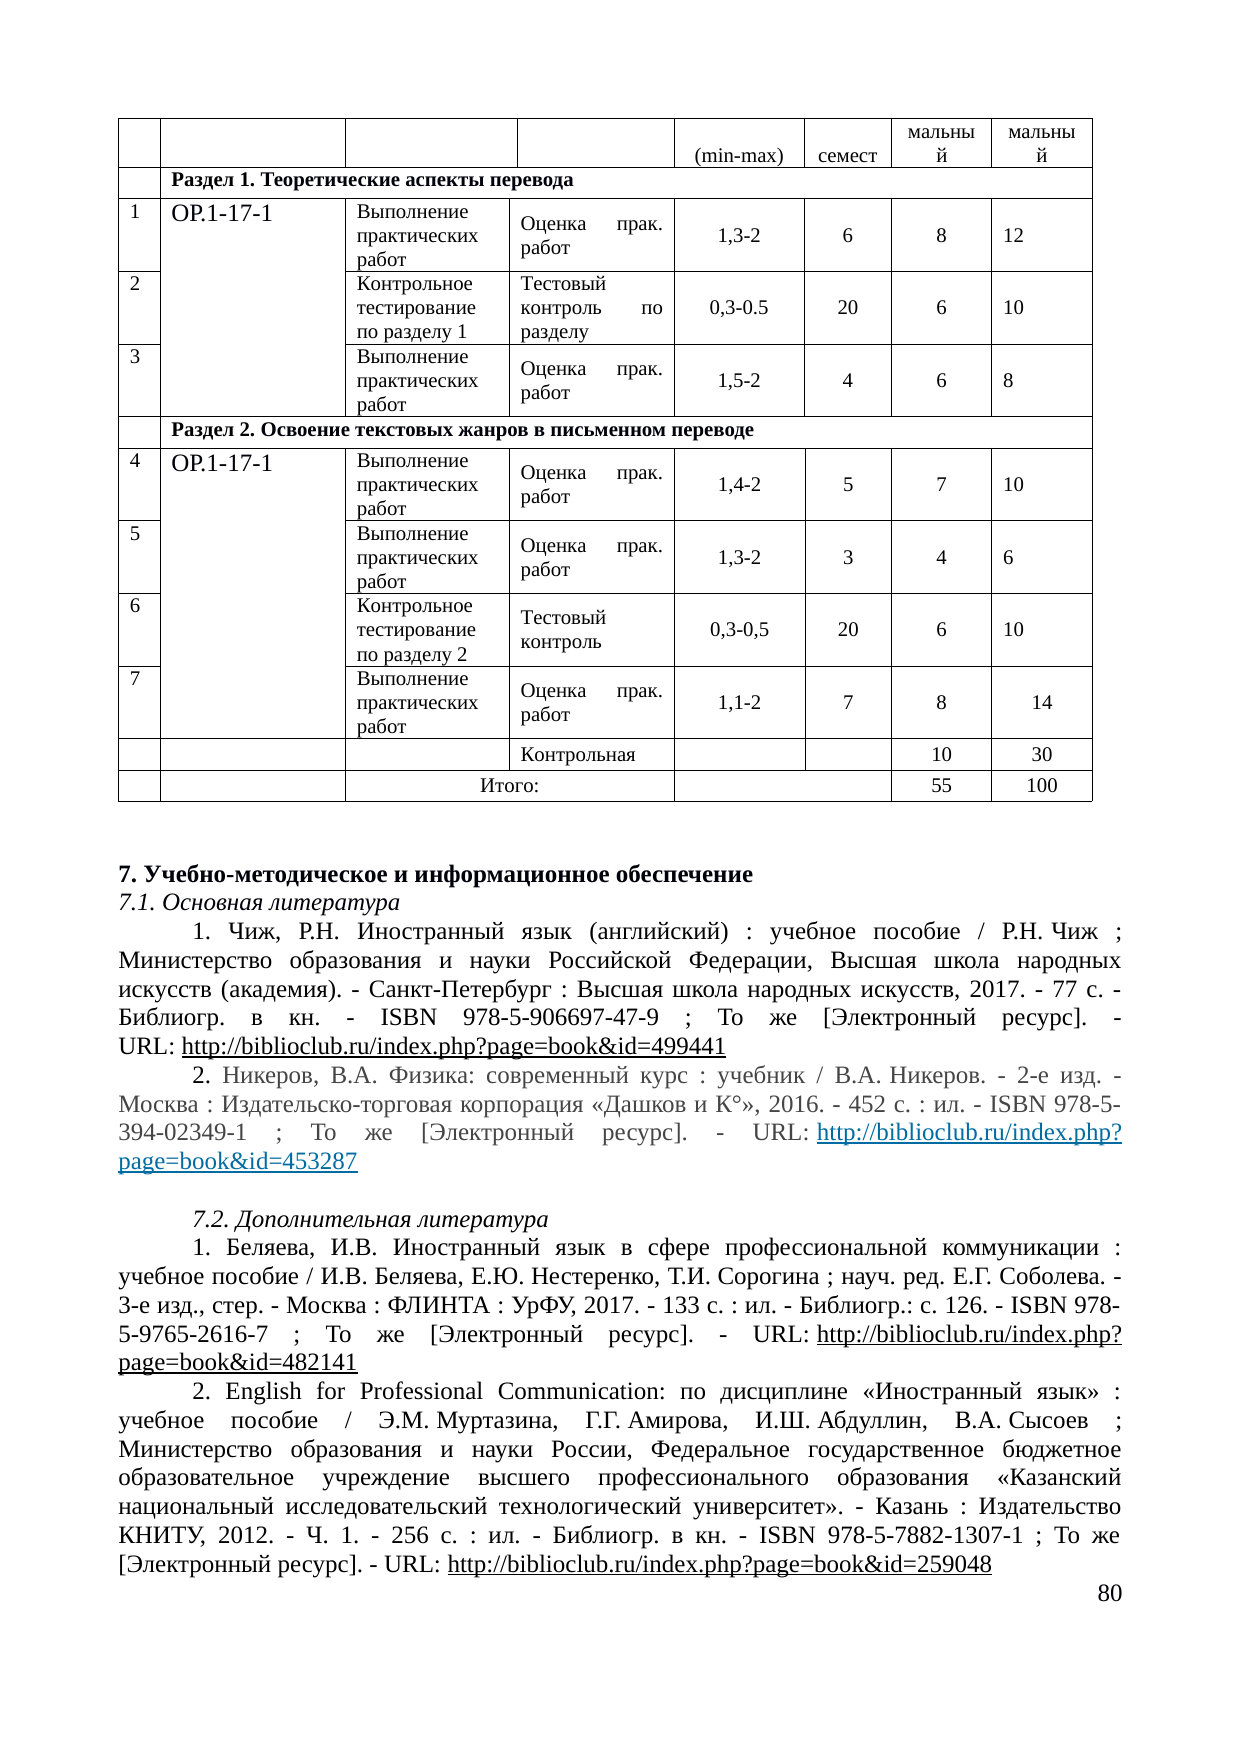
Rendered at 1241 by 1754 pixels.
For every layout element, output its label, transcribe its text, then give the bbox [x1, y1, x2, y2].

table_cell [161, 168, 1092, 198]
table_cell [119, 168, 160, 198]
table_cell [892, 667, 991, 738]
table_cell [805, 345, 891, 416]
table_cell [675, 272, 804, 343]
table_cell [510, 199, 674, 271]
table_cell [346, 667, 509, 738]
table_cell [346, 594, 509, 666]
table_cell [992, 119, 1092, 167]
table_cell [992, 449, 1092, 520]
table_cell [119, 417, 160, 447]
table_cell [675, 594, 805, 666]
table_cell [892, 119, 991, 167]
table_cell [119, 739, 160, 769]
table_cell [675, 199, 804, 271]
text 7. Учебно-методическое и информационное обеспечение [118, 859, 1122, 887]
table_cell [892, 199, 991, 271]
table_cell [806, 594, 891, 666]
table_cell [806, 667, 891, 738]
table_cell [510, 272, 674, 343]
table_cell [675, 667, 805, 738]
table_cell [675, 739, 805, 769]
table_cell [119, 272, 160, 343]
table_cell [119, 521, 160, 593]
text 2. Никеров, В.А. Физика: современный курс : учебник / В.А. Никеров. - 2-е изд. - Москва : Издательско-торговая корпорация «Дашков и К°», 2016. - 452 с. : ил. - ISBN 978-5-394-02349-1 ; То же [Электронный ресурс]. - URL: http://biblioclub.ru/index.php?page=book&id=453287 [118, 1060, 1122, 1175]
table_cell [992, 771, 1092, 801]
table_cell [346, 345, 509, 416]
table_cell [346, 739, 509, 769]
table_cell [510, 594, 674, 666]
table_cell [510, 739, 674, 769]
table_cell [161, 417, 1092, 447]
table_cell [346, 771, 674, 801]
text 7.1. Основная литература [118, 887, 1122, 916]
text 7.2. Дополнительная литература [118, 1204, 1122, 1232]
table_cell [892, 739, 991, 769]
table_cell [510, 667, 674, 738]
text 2. English for Professional Communication: по дисциплине «Иностранный язык» : учебное пособие / Э.М. Муртазина, Г.Г. Амирова, И.Ш. Абдуллин, В.А. Сысоев ; Министерство образования и науки России, Федеральное государственное бюджетное образовательное учреждение высшего профессионального образования «Казанский национальный исследовательский технологический университет». - Казань : Издательство КНИТУ, 2012. - Ч. 1. - 256 с. : ил. - Библиогр. в кн. - ISBN 978-5-7882-1307-1 ; То же [Электронный ресурс]. - URL: http://biblioclub.ru/index.php?page=book&id=259048 [118, 1376, 1122, 1577]
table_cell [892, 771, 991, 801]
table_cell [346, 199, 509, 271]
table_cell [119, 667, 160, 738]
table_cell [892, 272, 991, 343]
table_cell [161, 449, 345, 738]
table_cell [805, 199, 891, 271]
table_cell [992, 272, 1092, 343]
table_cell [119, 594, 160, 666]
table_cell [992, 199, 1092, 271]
text 1. Чиж, Р.Н. Иностранный язык (английский) : учебное пособие / Р.Н. Чиж ; Министерство образования и науки Российской Федерации, Высшая школа народных искусств (академия). - Санкт-Петербург : Высшая школа народных искусств, 2017. - 77 с. - Библиогр. в кн. - ISBN 978-5-906697-47-9 ; То же [Электронный ресурс]. - URL: http://biblioclub.ru/index.php?page=book&id=499441 [118, 916, 1122, 1060]
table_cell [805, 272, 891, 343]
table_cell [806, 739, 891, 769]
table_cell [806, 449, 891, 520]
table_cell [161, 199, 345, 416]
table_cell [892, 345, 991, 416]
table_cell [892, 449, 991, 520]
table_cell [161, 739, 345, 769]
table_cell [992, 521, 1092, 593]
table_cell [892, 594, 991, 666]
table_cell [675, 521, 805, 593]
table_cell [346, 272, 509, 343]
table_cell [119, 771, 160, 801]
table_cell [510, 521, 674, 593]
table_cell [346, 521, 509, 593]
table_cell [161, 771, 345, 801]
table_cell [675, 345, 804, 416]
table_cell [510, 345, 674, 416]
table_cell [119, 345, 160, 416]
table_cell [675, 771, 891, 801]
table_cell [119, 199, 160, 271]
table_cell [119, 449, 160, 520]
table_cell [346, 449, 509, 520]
text 1. Беляева, И.В. Иностранный язык в сфере профессиональной коммуникации : учебное пособие / И.В. Беляева, Е.Ю. Нестеренко, Т.И. Сорогина ; науч. ред. Е.Г. Соболева. - 3-е изд., стер. - Москва : ФЛИНТА : УрФУ, 2017. - 133 с. : ил. - Библиогр.: с. 126. - ISBN 978-5-9765-2616-7 ; То же [Электронный ресурс]. - URL: http://biblioclub.ru/index.php?page=book&id=482141 [118, 1232, 1122, 1376]
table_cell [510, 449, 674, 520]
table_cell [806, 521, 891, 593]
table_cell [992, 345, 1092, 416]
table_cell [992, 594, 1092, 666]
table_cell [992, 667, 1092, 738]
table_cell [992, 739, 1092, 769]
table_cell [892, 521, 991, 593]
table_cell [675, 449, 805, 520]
